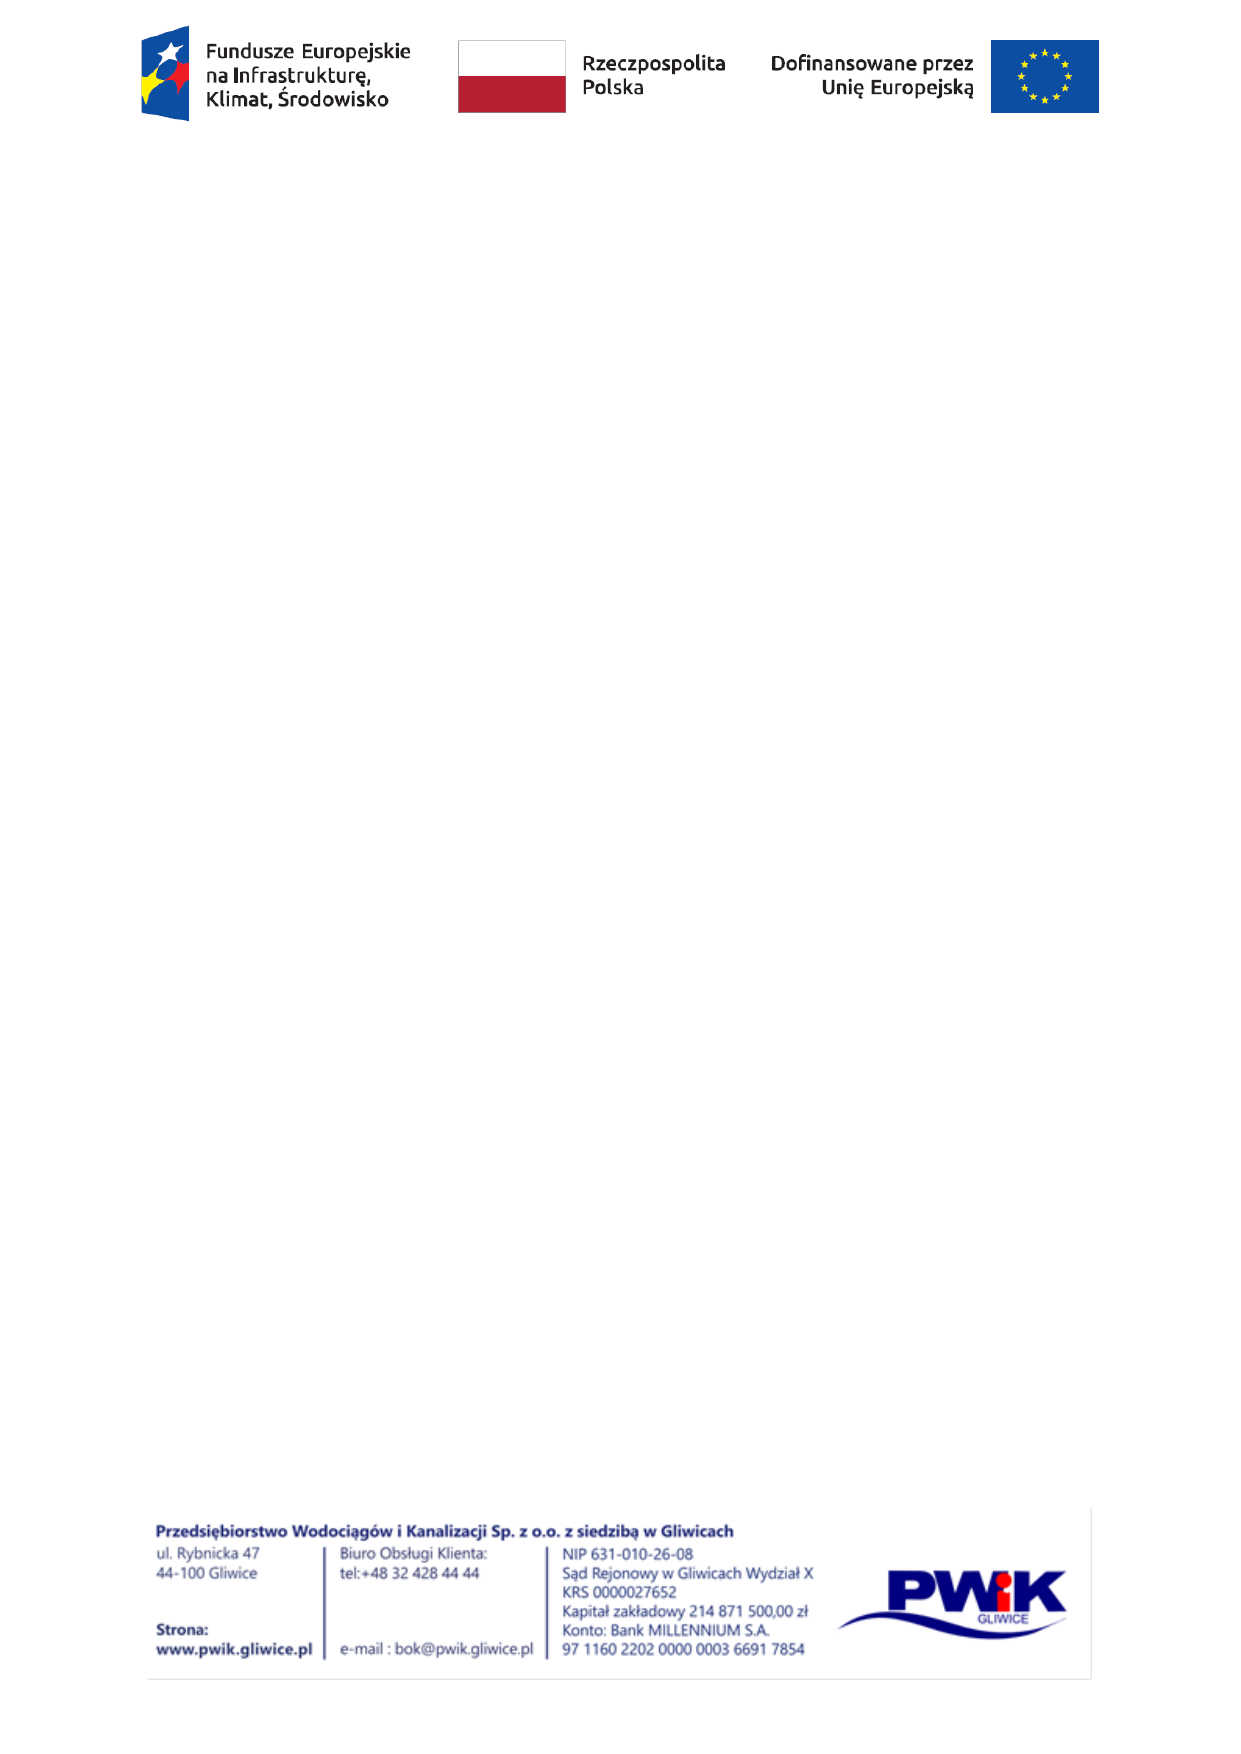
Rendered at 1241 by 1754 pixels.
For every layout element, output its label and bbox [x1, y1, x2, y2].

picture [147, 1508, 1093, 1681]
picture [123, 1, 1113, 145]
